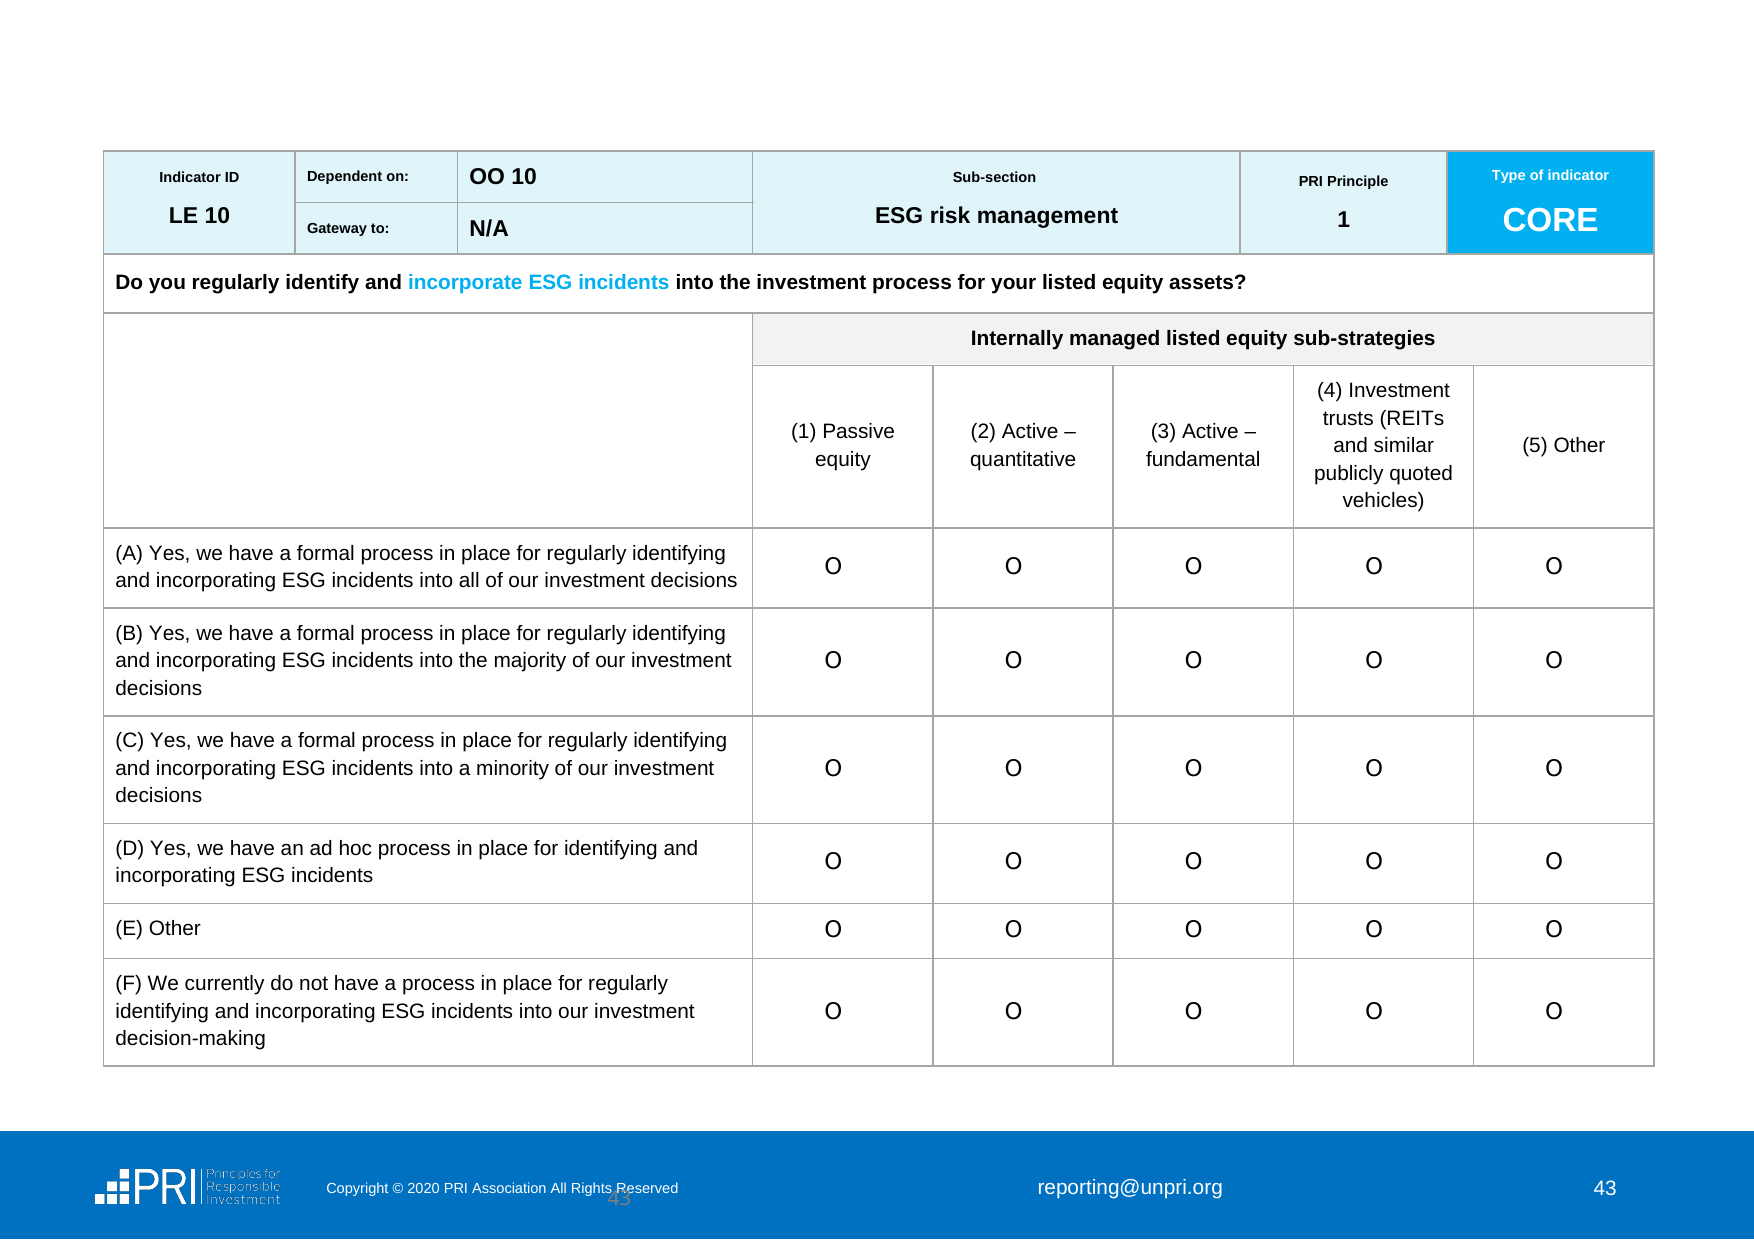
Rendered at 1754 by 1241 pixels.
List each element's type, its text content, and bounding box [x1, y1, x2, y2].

table_cell (3) Active – fundamental [1114, 366, 1293, 527]
table_cell (B) Yes, we have a formal process in place for regularly identifying and incorporating ESG incidents into the majority of our investment decisions [104, 609, 752, 715]
table_cell [1114, 609, 1293, 715]
picture [92, 1166, 282, 1207]
table_header Type of indicator CORE [1448, 152, 1653, 253]
table_cell [1474, 959, 1653, 1065]
table_cell [934, 959, 1112, 1065]
table_cell [1294, 529, 1473, 607]
table_cell Gateway to: [296, 203, 457, 253]
table_cell [753, 717, 932, 822]
table_cell [104, 314, 752, 527]
table_cell [934, 529, 1112, 607]
table_cell [1294, 904, 1473, 958]
table_header Sub-section ESG risk management [753, 152, 1239, 253]
table_cell [934, 824, 1112, 903]
table_header Dependent on: [296, 152, 457, 201]
table_cell N/A [458, 203, 752, 253]
table_cell (A) Yes, we have a formal process in place for regularly identifying and incorporating ESG incidents into all of our investment decisions [104, 529, 752, 607]
table_cell [1294, 824, 1473, 903]
table_cell [1114, 904, 1293, 958]
table_cell (5) Other [1474, 366, 1653, 527]
table_cell [1294, 609, 1473, 715]
table_header PRI Principle 1 [1241, 152, 1446, 253]
table_cell [753, 609, 932, 715]
table_cell [934, 717, 1112, 822]
table_cell Internally managed listed equity sub-strategies [753, 314, 1653, 364]
table_cell [1474, 609, 1653, 715]
table_cell (C) Yes, we have a formal process in place for regularly identifying and incorporating ESG incidents into a minority of our investment decisions [104, 717, 752, 822]
table_cell [1474, 529, 1653, 607]
table_cell (D) Yes, we have an ad hoc process in place for identifying and incorporating ESG incidents [104, 824, 752, 903]
table_cell [1114, 717, 1293, 822]
table_cell [1474, 904, 1653, 958]
table_cell [753, 959, 932, 1065]
table_header Indicator ID LE 10 [104, 152, 294, 253]
table_cell (4) Investment trusts (REITs and similar publicly quoted vehicles) [1294, 366, 1473, 527]
table_cell [753, 824, 932, 903]
table_cell [1294, 717, 1473, 822]
table_cell (1) Passive equity [753, 366, 932, 527]
table_cell [1294, 959, 1473, 1065]
table_cell [1114, 824, 1293, 903]
table_cell [753, 529, 932, 607]
table_cell [1474, 824, 1653, 903]
table_cell [1474, 717, 1653, 822]
table_cell (F) We currently do not have a process in place for regularly identifying and incorporating ESG incidents into our investment decision-making [104, 959, 752, 1065]
table_cell [934, 609, 1112, 715]
table_cell [934, 904, 1112, 958]
table_header OO 10 [458, 152, 752, 201]
table_cell (E) Other [104, 904, 752, 958]
table_cell [1114, 959, 1293, 1065]
table_cell Do you regularly identify and incorporate ESG incidents into the investment process for your listed equity assets? [104, 255, 1653, 312]
table_cell (2) Active – quantitative [934, 366, 1112, 527]
table_cell [753, 904, 932, 958]
table_cell [1114, 529, 1293, 607]
